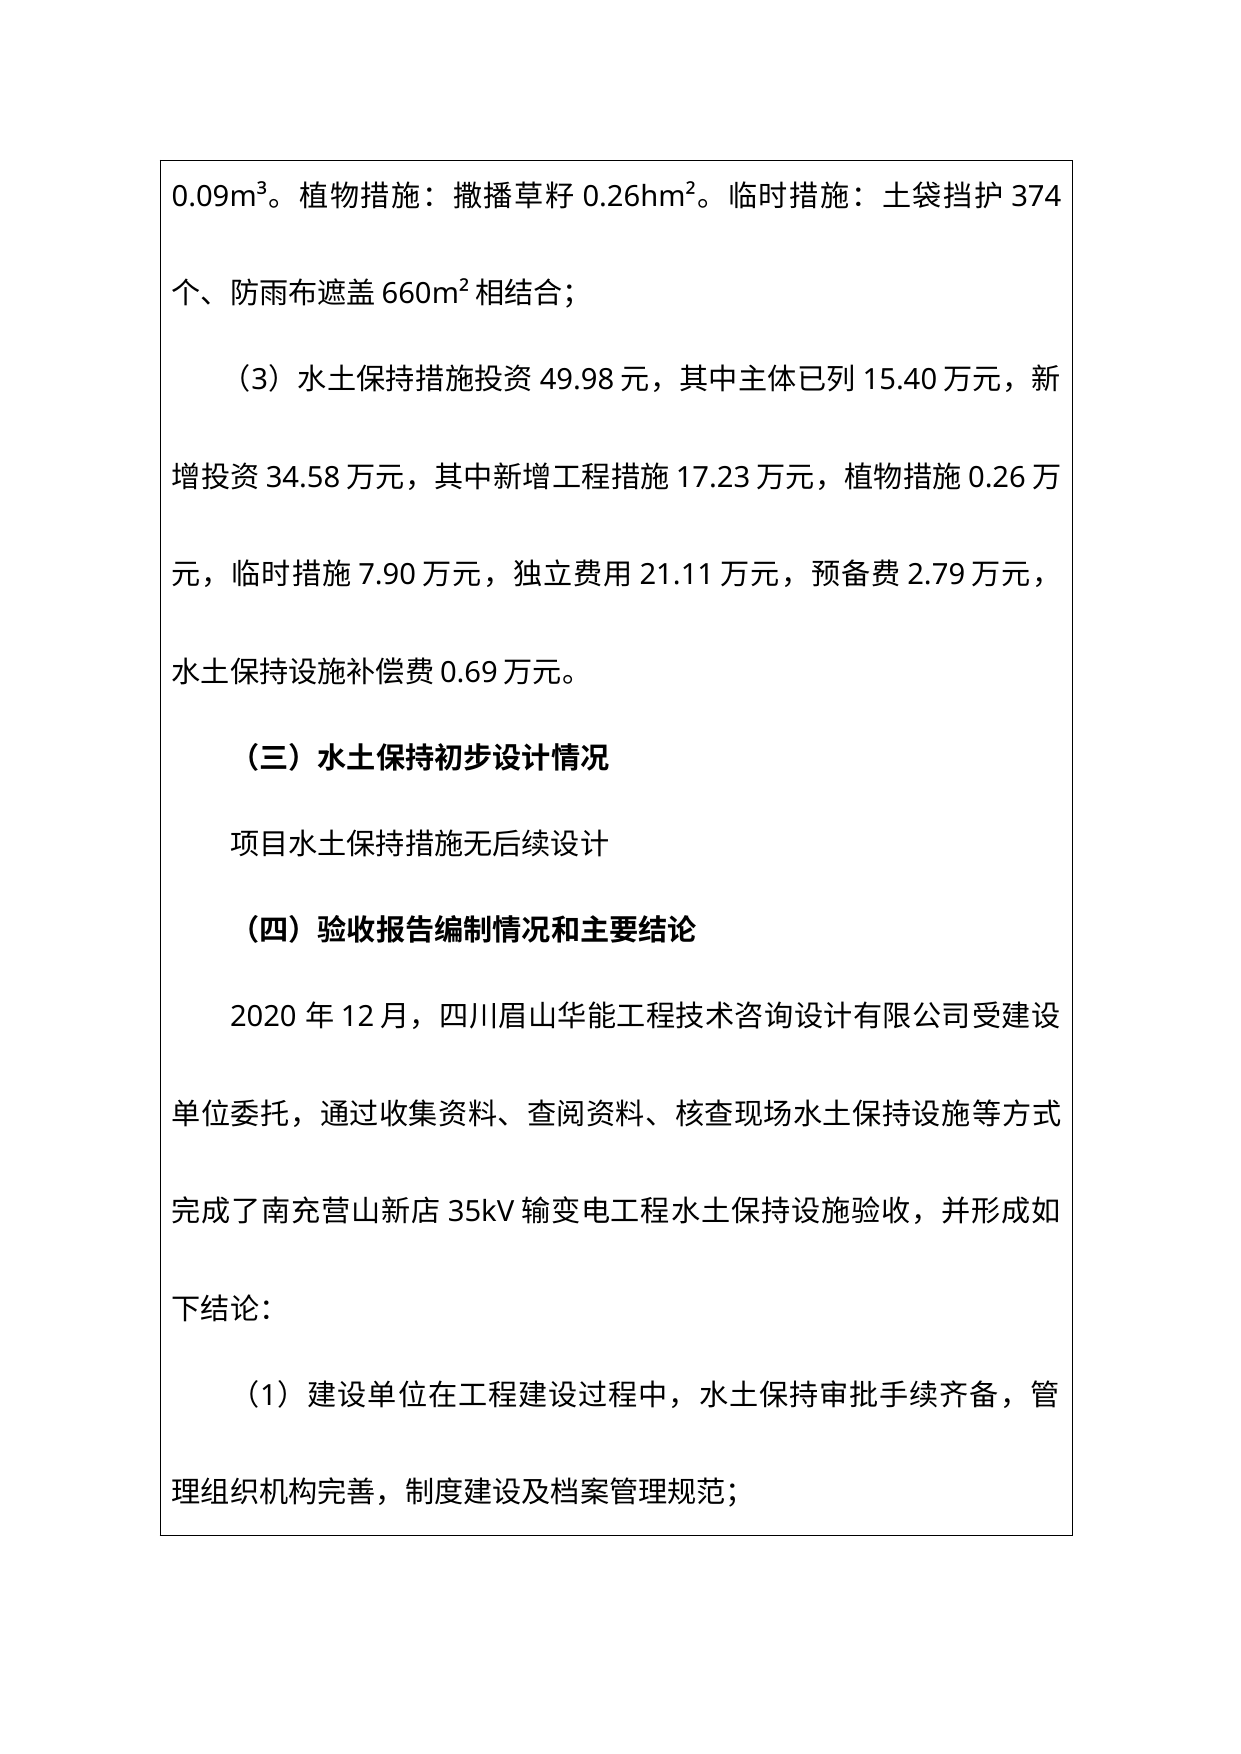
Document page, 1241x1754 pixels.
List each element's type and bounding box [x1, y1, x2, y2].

table_cell [161, 161, 1072, 1535]
